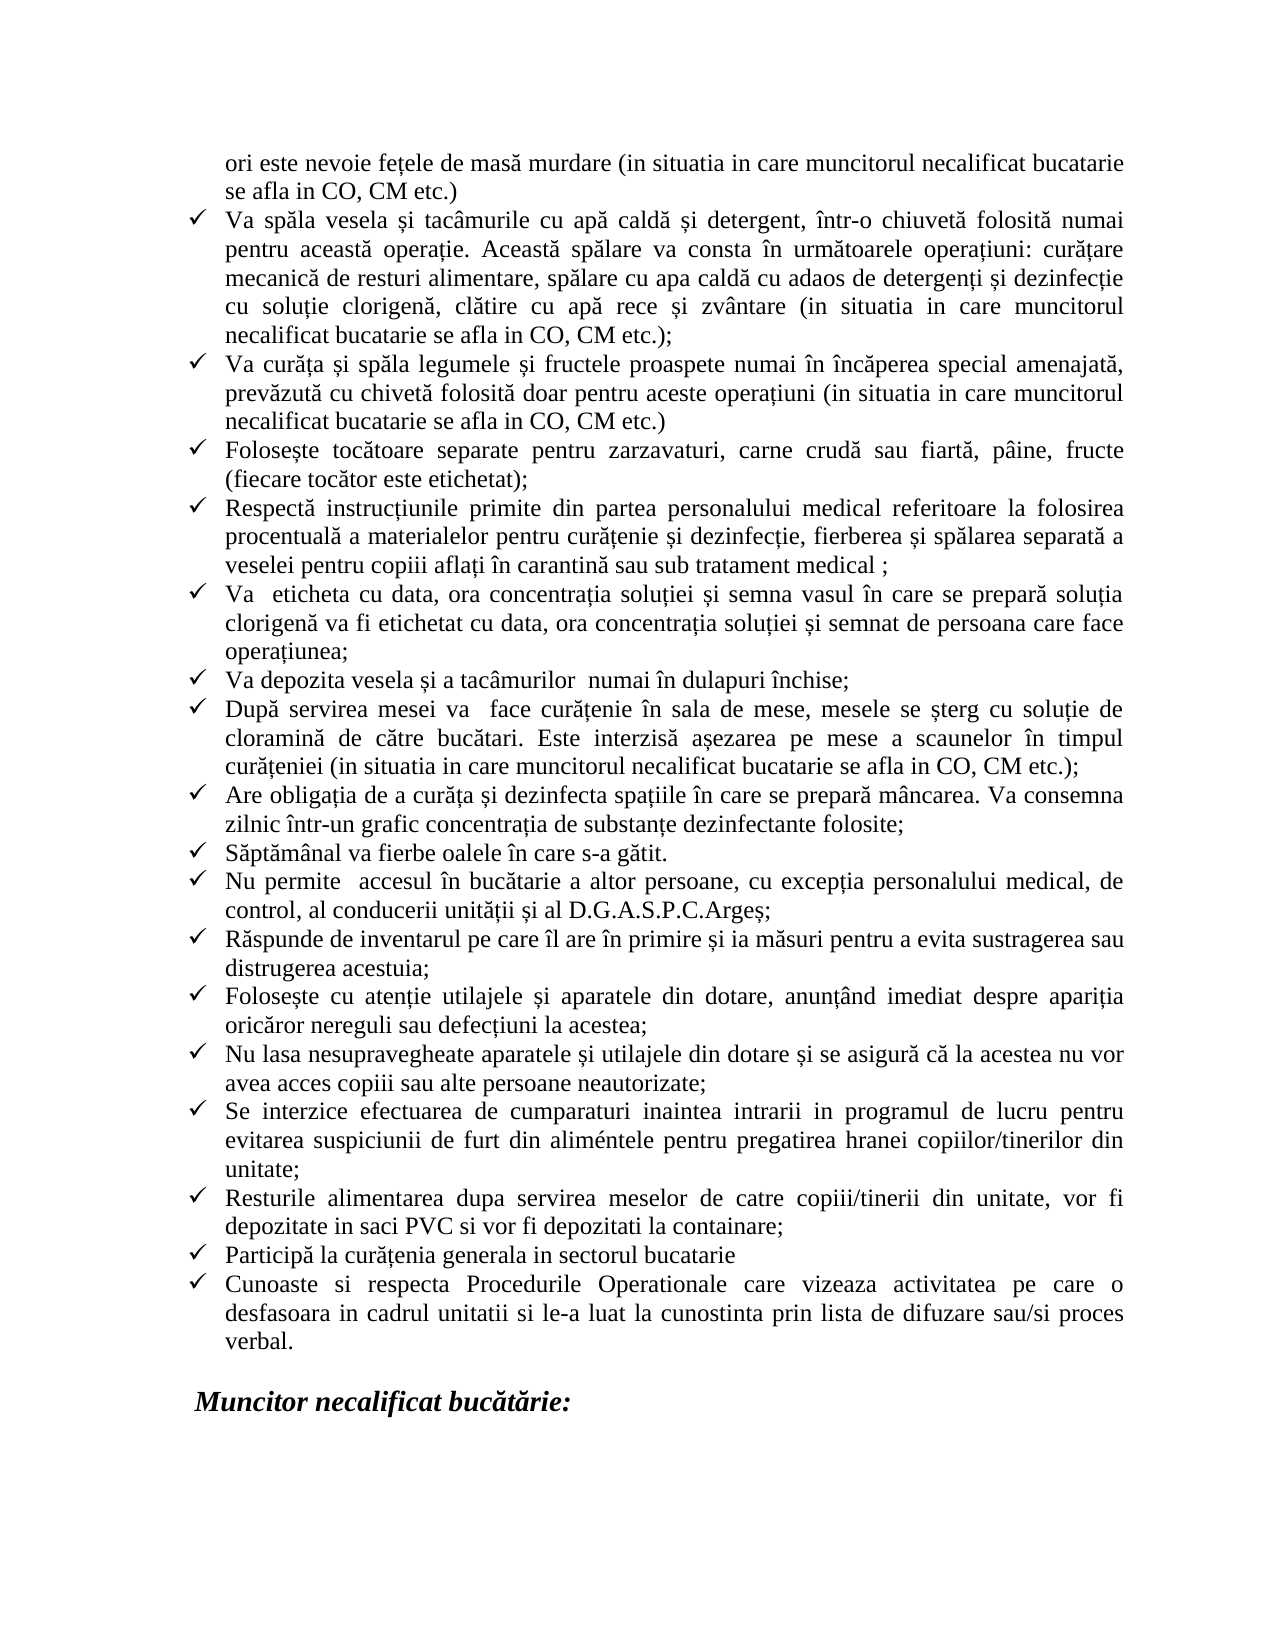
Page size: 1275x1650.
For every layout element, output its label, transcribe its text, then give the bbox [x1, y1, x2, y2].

list Săptămânal va fierbe oalele în care s-a gătit. [187, 838, 1125, 866]
list Resturile alimentarea dupa servirea meselor de catre copiii/tinerii din unitate, vor fi depozitate in saci PVC si vor fi depozitati la containare; [187, 1183, 1125, 1240]
list Are obligația de a curăța și dezinfecta spațiile în care se prepară mâncarea. Va consemna zilnic într-un grafic concentrația de substanțe dezinfectante folosite; [187, 780, 1125, 838]
list După servirea mesei va face curățenie în sala de mese, mesele se șterg cu soluție de cloramină de către bucătari. Este interzisă așezarea pe mese a scaunelor în timpul curățeniei (in situatia in care muncitorul necalificat bucatarie se afla in CO, CM etc.); [187, 694, 1125, 780]
list Folosește tocătoare separate pentru zarzavaturi, carne crudă sau fiartă, pâine, fructe (fiecare tocător este etichetat); [187, 435, 1125, 493]
list Respectă instrucțiunile primite din partea personalului medical referitoare la folosirea procentuală a materialelor pentru curățenie și dezinfecție, fierberea și spălarea separată a veselei pentru copiii aflați în carantină sau sub tratament medical ; [187, 493, 1125, 579]
list Nu lasa nesupravegheate aparatele și utilajele din dotare și se asigură că la acestea nu vor avea acces copiii sau alte persoane neautorizate; [187, 1039, 1125, 1096]
list Va depozita vesela și a tacâmurilor numai în dulapuri închise; [187, 665, 1125, 694]
list Cunoaste si respecta Procedurile Operationale care vizeaza activitatea pe care o desfasoara in cadrul unitatii si le-a luat la cunostinta prin lista de difuzare sau/si proces verbal. [187, 1269, 1125, 1355]
list Folosește cu atenție utilajele și aparatele din dotare, anunțând imediat despre apariția oricăror nereguli sau defecțiuni la acestea; [187, 981, 1125, 1039]
list Participă la curățenia generala in sectorul bucatarie [187, 1240, 1125, 1269]
list Va spăla vesela și tacâmurile cu apă caldă și detergent, într-o chiuvetă folosită numai pentru această operație. Această spălare va consta în următoarele operațiuni: curățare mecanică de resturi alimentare, spălare cu apa caldă cu adaos de detergenți și dezinfecție cu soluție clorigenă, clătire cu apă rece și zvântare (in situatia in care muncitorul necalificat bucatarie se afla in CO, CM etc.); [187, 205, 1125, 349]
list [187, 148, 1125, 205]
list Nu permite accesul în bucătarie a altor persoane, cu excepția personalului medical, de control, al conducerii unității și al D.G.A.S.P.C.Argeș; [187, 866, 1125, 924]
list Va curăța și spăla legumele și fructele proaspete numai în încăperea special amenajată, prevăzută cu chivetă folosită doar pentru aceste operațiuni (in situatia in care muncitorul necalificat bucatarie se afla in CO, CM etc.) [187, 349, 1125, 435]
list Va eticheta cu data, ora concentrația soluției și semna vasul în care se prepară soluția clorigenă va fi etichetat cu data, ora concentrația soluției și semnat de persoana care face operațiunea; [187, 579, 1125, 665]
list Se interzice efectuarea de cumparaturi inaintea intrarii in programul de lucru pentru evitarea suspiciunii de furt din aliméntele pentru pregatirea hranei copiilor/tinerilor din unitate; [187, 1096, 1125, 1183]
list Răspunde de inventarul pe care îl are în primire și ia măsuri pentru a evita sustragerea sau distrugerea acestuia; [187, 924, 1125, 981]
text Muncitor necalificat bucătărie: [194, 1384, 1125, 1417]
